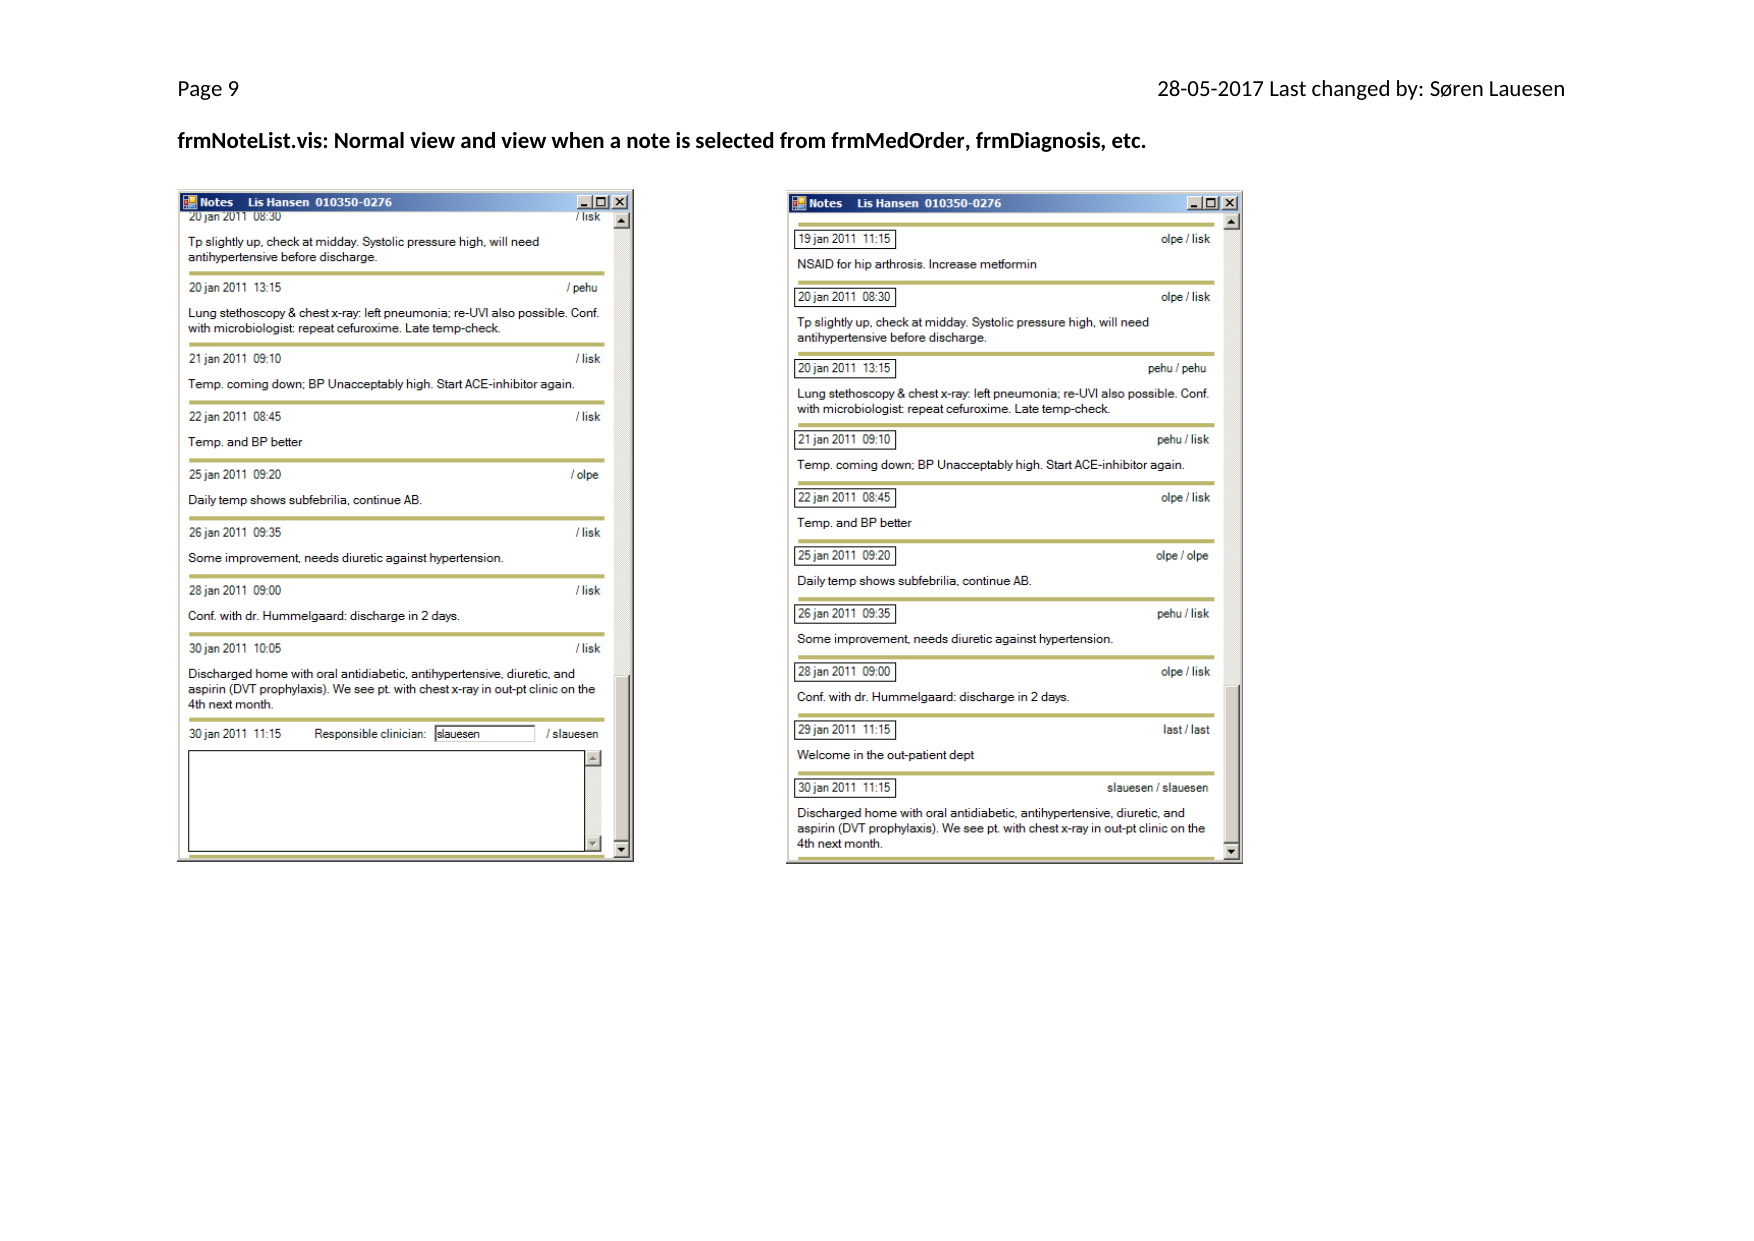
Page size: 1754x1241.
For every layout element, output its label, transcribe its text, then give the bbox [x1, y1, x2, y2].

picture [176, 189, 634, 862]
picture [786, 190, 1243, 864]
text frmNoteList.vis: Normal view and view when a note is selected from frmMedOrder, frmDiagnosis, etc. [177, 126, 1577, 154]
